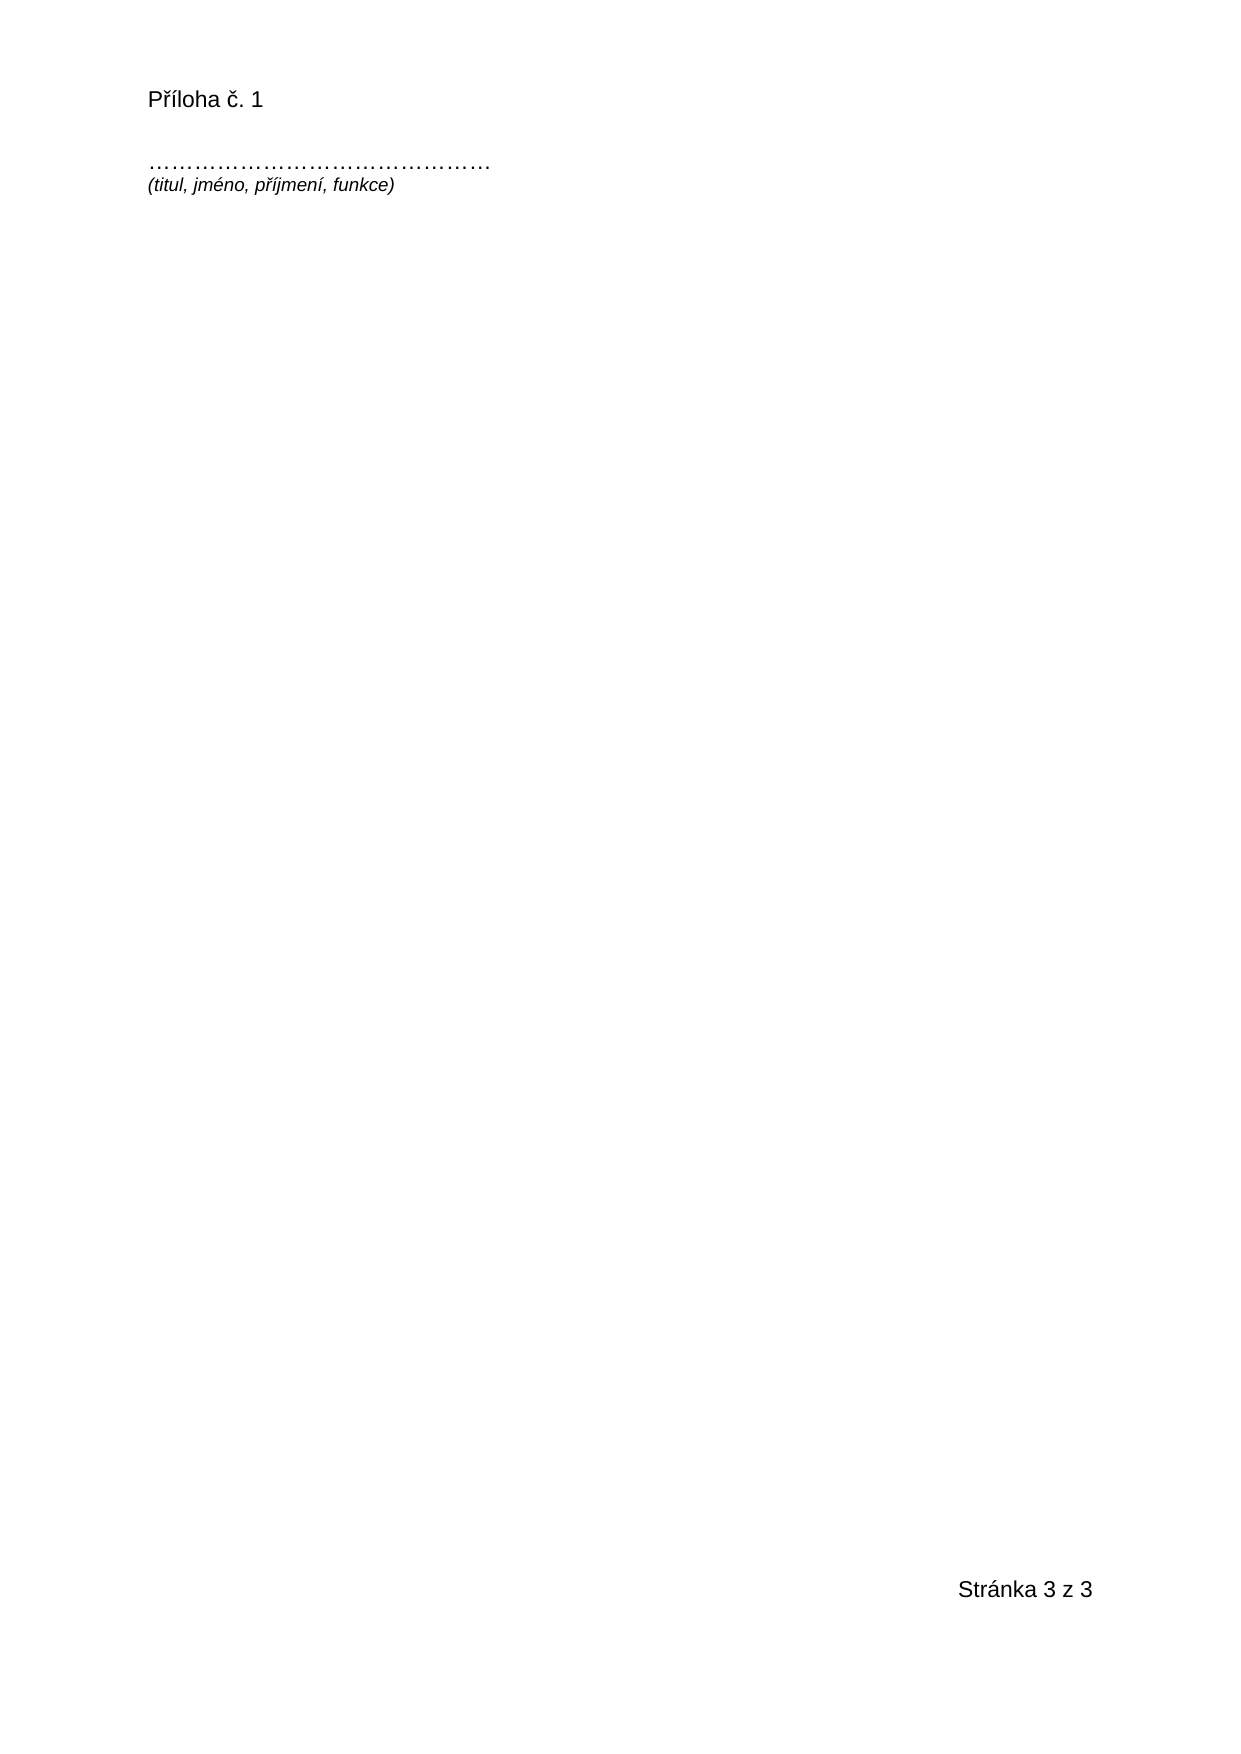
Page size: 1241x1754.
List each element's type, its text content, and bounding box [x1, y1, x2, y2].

text ……………………………………… (titul, jméno, příjmení, funkce) [148, 148, 1093, 196]
